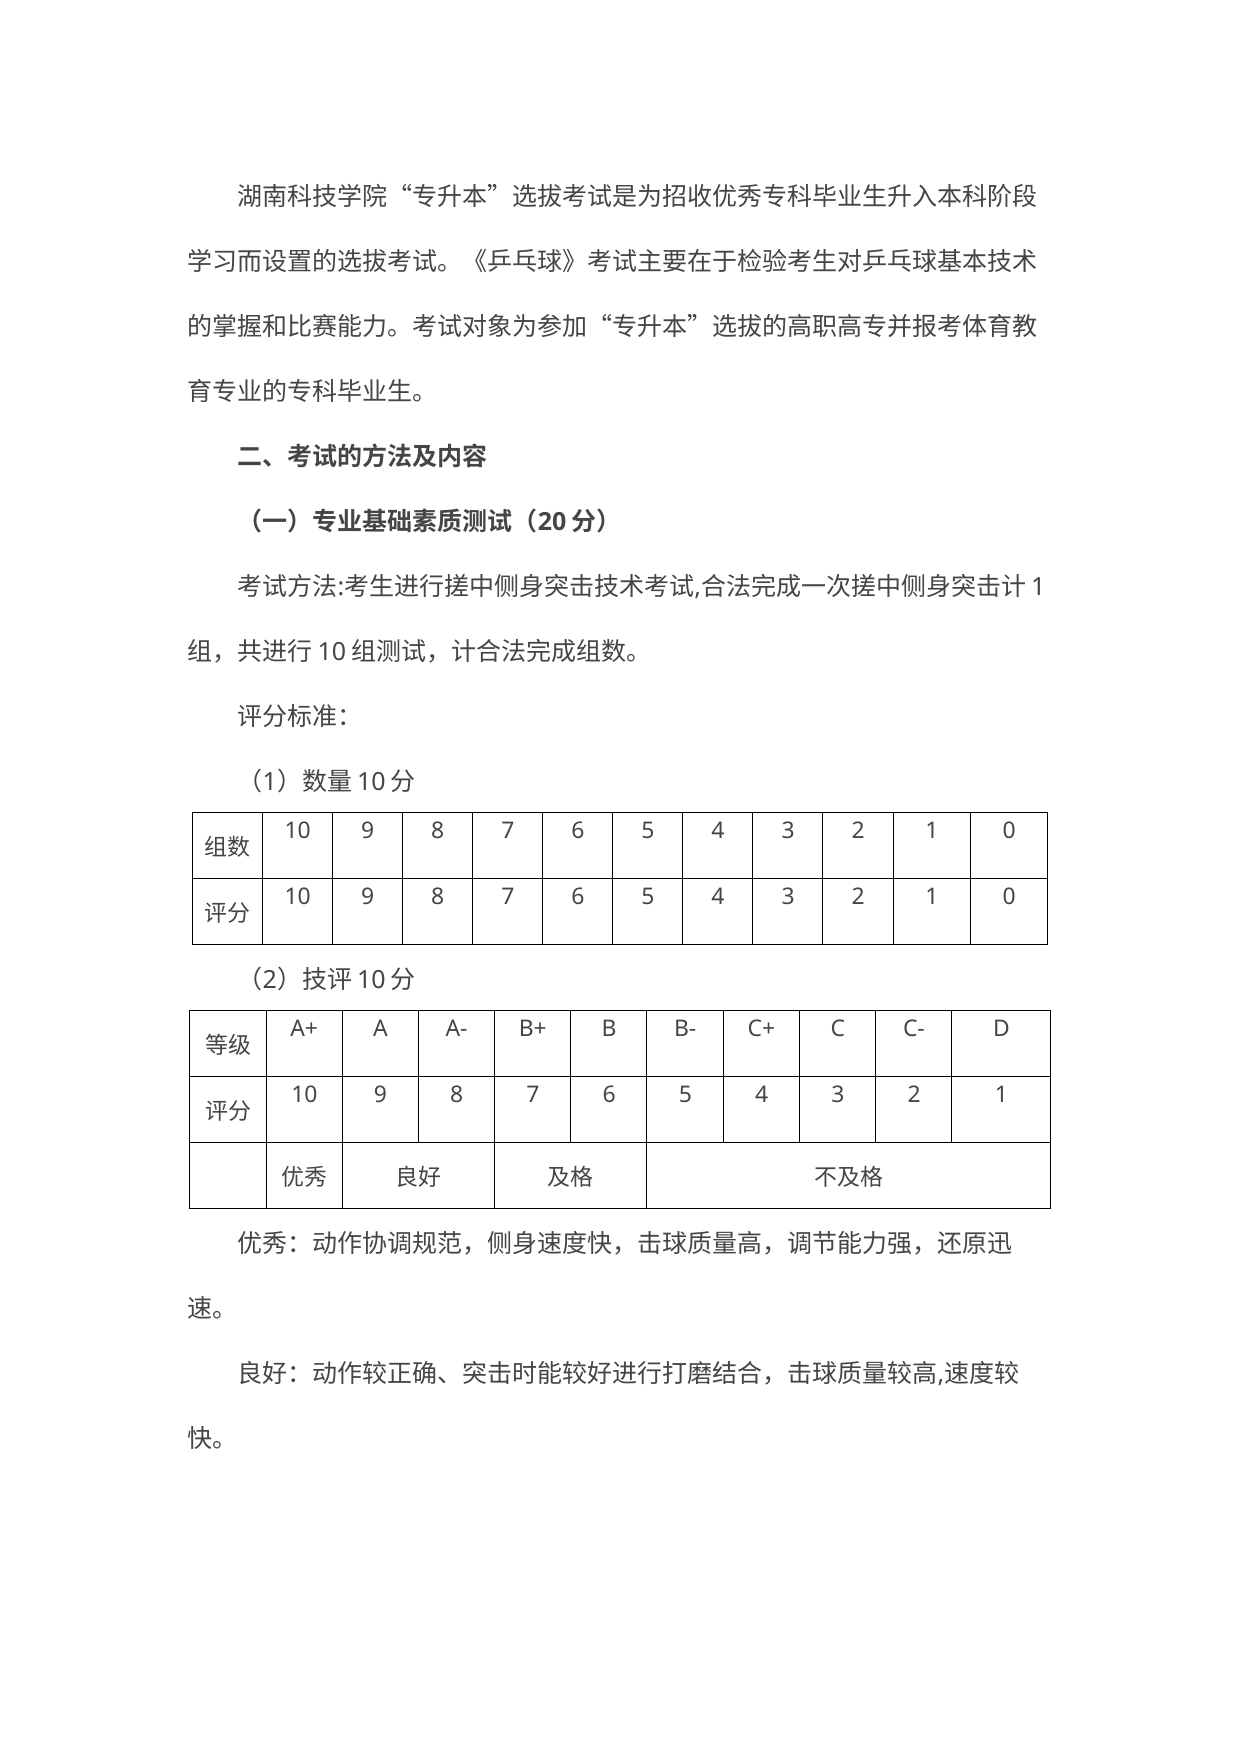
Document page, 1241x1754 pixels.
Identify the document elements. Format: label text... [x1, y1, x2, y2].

table_cell 2 [876, 1077, 951, 1142]
table_header 1 [894, 813, 970, 878]
table_cell 4 [724, 1077, 799, 1142]
table_cell 及格 [495, 1143, 646, 1208]
table_header C [800, 1011, 875, 1076]
table_cell 评分 [193, 879, 262, 944]
text 考试方法:考生进行搓中侧身突击技术考试,合法完成一次搓中侧身突击计1组，共进行10组测试，计合法完成组数。 [187, 552, 1053, 682]
table_cell 5 [613, 879, 682, 944]
table_cell 评分 [190, 1077, 266, 1142]
table_cell 9 [333, 879, 402, 944]
table_header C+ [724, 1011, 799, 1076]
text （一）专业基础素质测试（20分） [187, 487, 1053, 552]
table_header 2 [823, 813, 893, 878]
table_header B [571, 1011, 646, 1076]
table_header 组数 [193, 813, 262, 878]
text 评分标准： [187, 682, 1053, 747]
table_header 9 [333, 813, 402, 878]
text 优秀：动作协调规范，侧身速度快，击球质量高，调节能力强，还原迅速。 [187, 1209, 1053, 1339]
table_header B+ [495, 1011, 570, 1076]
table_header 4 [683, 813, 752, 878]
table_header 7 [473, 813, 542, 878]
table_cell 优秀 [267, 1143, 342, 1208]
table_header 8 [403, 813, 472, 878]
table_cell 10 [267, 1077, 342, 1142]
table_cell 1 [952, 1077, 1050, 1142]
text （2）技评10分 [187, 945, 1053, 1010]
table_header 3 [753, 813, 822, 878]
table_header 10 [263, 813, 332, 878]
table_header A [343, 1011, 418, 1076]
table_cell 6 [543, 879, 612, 944]
text 二、考试的方法及内容 [187, 422, 1053, 487]
table_cell 3 [753, 879, 822, 944]
table_cell 8 [403, 879, 472, 944]
table_header 等级 [190, 1011, 266, 1076]
text 良好：动作较正确、突击时能较好进行打磨结合，击球质量较高,速度较快。 [187, 1339, 1053, 1469]
table_cell 4 [683, 879, 752, 944]
table_cell 3 [800, 1077, 875, 1142]
table_header 6 [543, 813, 612, 878]
table_cell 2 [823, 879, 893, 944]
table_header D [952, 1011, 1050, 1076]
table_cell 良好 [343, 1143, 494, 1208]
table_cell 8 [419, 1077, 494, 1142]
table_cell 6 [571, 1077, 646, 1142]
table_cell 1 [894, 879, 970, 944]
table_cell 不及格 [647, 1143, 1050, 1208]
table_cell 9 [343, 1077, 418, 1142]
table_cell [190, 1143, 266, 1208]
text 湖南科技学院“专升本”选拔考试是为招收优秀专科毕业生升入本科阶段学习而设置的选拔考试。《乒乓球》考试主要在于检验考生对乒乓球基本技术的掌握和比赛能力。考试对象为参加“专升本”选拔的高职高专并报考体育教育专业的专科毕业生。 [187, 162, 1053, 422]
table_header 0 [971, 813, 1047, 878]
table_header A- [419, 1011, 494, 1076]
table_header B- [647, 1011, 723, 1076]
text （1）数量10分 [187, 747, 1053, 812]
table_header C- [876, 1011, 951, 1076]
table_cell 5 [647, 1077, 723, 1142]
table_cell 10 [263, 879, 332, 944]
table_header 5 [613, 813, 682, 878]
table_cell 0 [971, 879, 1047, 944]
table_cell 7 [495, 1077, 570, 1142]
table_cell 7 [473, 879, 542, 944]
table_header A+ [267, 1011, 342, 1076]
